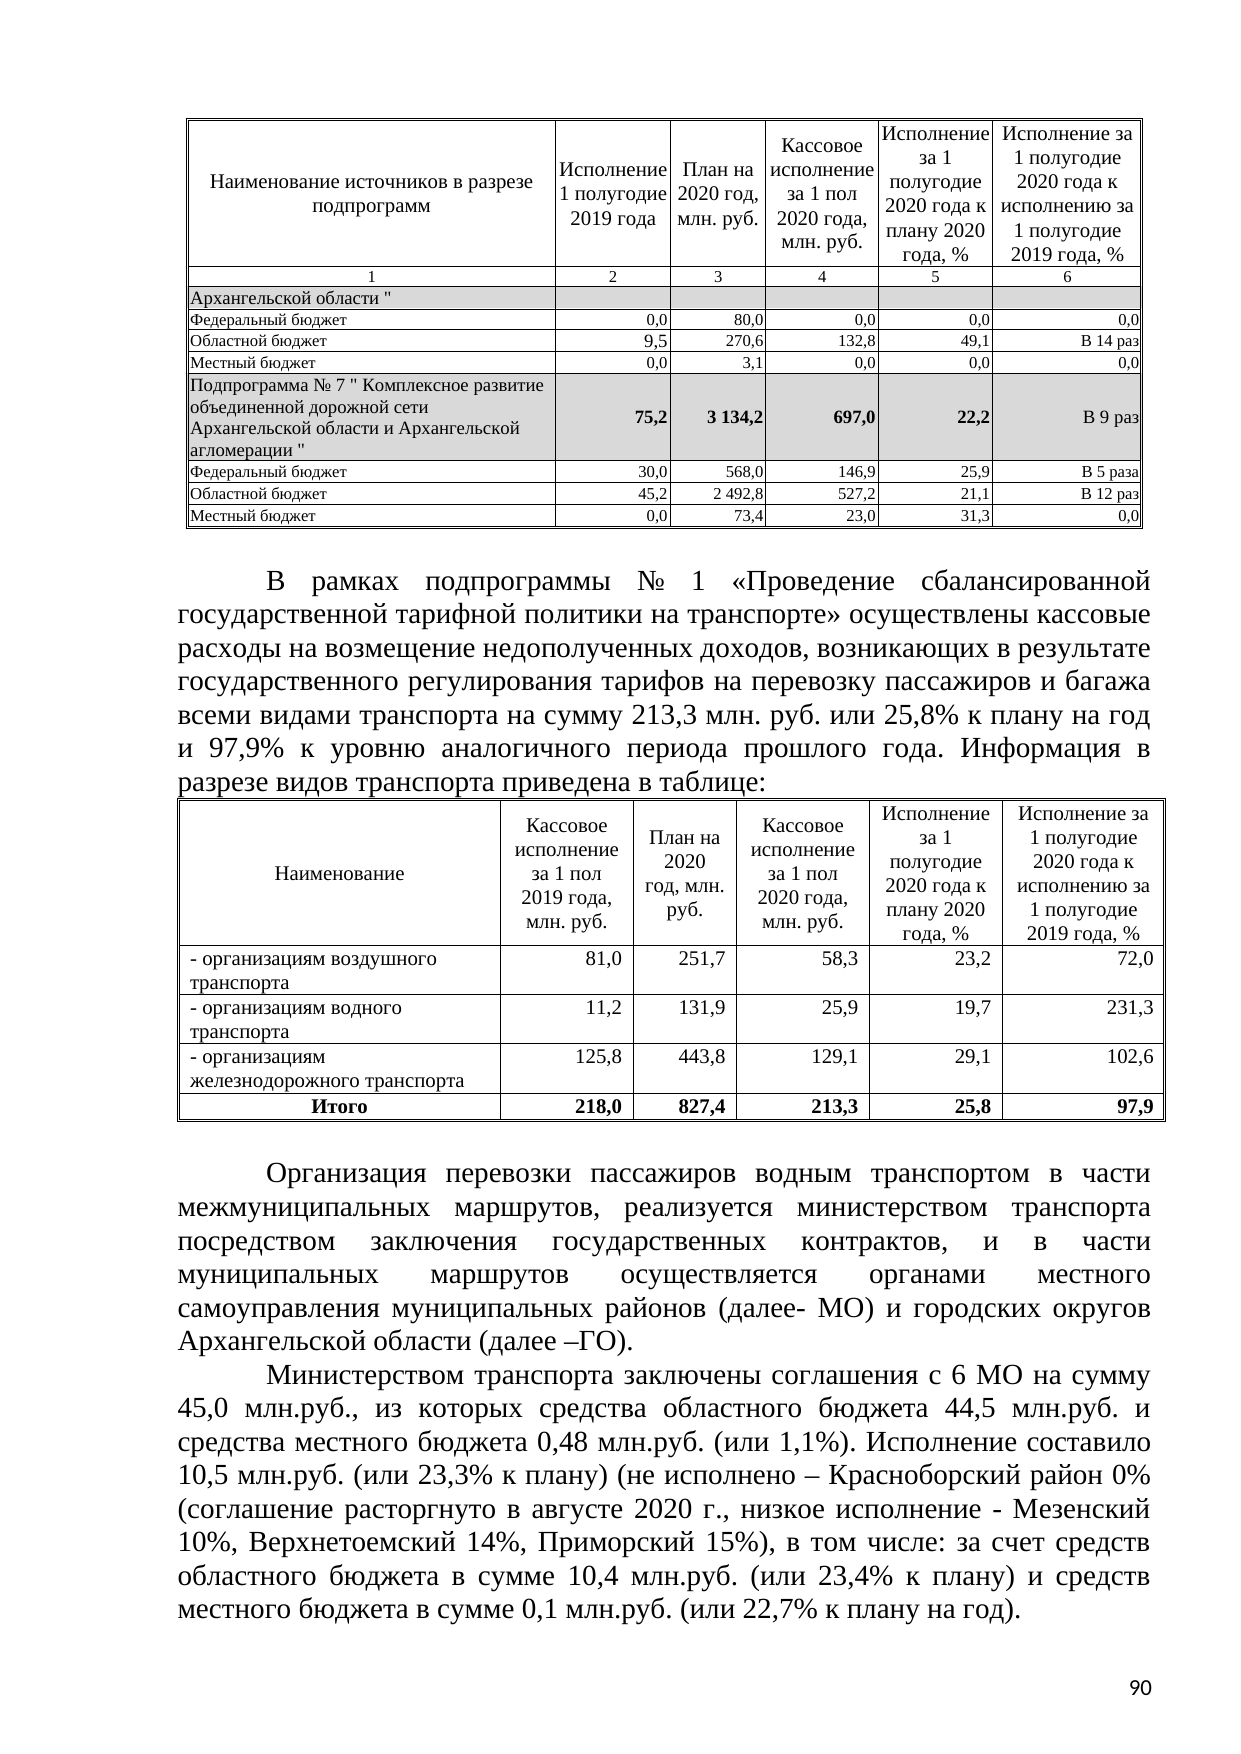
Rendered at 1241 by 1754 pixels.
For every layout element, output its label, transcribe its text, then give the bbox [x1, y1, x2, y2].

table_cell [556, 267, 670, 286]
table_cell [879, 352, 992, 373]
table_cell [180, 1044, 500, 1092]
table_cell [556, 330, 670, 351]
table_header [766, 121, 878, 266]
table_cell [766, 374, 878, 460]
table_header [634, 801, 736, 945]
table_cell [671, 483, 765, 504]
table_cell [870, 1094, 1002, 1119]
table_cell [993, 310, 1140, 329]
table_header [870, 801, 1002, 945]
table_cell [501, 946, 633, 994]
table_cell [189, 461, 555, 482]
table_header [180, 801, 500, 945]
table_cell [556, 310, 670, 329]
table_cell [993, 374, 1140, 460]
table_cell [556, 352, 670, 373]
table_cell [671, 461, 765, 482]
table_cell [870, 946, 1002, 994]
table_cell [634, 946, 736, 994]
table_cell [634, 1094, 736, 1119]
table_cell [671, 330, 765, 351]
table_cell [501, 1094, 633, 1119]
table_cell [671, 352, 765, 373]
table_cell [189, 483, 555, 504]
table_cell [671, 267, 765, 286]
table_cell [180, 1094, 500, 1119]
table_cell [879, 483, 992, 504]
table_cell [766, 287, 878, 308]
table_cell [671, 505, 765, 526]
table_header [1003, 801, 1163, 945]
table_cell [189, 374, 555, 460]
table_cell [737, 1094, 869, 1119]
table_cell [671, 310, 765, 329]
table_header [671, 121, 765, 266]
text Министерством транспорта заключены соглашения с 6 МО на сумму 45,0 млн.руб., из которых средства областного бюджета 44,5 млн.руб. и средства местного бюджета 0,48 млн.руб. (или 1,1%). Исполнение составило 10,5 млн.руб. (или 23,3% к плану) (не исполнено – Красноборский район 0% (соглашение расторгнуто в августе 2020 г., низкое исполнение - Мезенский 10%, Верхнетоемский 14%, Приморский 15%), в том числе: за счет средств областного бюджета в сумме 10,4 млн.руб. (или 23,4% к плану) и средств местного бюджета в сумме 0,1 млн.руб. (или 22,7% к плану на год). [177, 1357, 1152, 1625]
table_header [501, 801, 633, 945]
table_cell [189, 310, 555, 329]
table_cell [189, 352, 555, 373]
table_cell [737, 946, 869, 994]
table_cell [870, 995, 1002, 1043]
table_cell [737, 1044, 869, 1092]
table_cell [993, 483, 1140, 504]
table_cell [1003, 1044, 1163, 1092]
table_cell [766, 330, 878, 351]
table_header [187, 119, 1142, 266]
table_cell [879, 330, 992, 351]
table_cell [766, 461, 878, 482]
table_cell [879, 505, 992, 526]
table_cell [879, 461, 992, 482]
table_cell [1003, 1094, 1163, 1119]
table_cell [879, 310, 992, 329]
text Организация перевозки пассажиров водным транспортом в части межмуниципальных маршрутов, реализуется министерством транспорта посредством заключения государственных контрактов, и в части муниципальных маршрутов осуществляется органами местного самоуправления муниципальных районов (далее- МО) и городских округов Архангельской области (далее –ГО). [177, 1156, 1152, 1357]
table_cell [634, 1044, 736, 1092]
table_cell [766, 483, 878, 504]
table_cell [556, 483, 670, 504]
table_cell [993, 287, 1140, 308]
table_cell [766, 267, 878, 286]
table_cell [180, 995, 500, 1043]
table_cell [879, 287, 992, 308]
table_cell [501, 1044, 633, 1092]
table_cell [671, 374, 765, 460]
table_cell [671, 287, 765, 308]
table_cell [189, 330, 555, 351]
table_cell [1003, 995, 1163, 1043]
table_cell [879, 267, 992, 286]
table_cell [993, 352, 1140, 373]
text В рамках подпрограммы № 1 «Проведение сбалансированной государственной тарифной политики на транспорте» осуществлены кассовые расходы на возмещение недополученных доходов, возникающих в результате государственного регулирования тарифов на перевозку пассажиров и багажа всеми видами транспорта на сумму 213,3 млн. руб. или 25,8% к плану на год и 97,9% к уровню аналогичного периода прошлого года. Информация в разрезе видов транспорта приведена в таблице: [177, 563, 1152, 797]
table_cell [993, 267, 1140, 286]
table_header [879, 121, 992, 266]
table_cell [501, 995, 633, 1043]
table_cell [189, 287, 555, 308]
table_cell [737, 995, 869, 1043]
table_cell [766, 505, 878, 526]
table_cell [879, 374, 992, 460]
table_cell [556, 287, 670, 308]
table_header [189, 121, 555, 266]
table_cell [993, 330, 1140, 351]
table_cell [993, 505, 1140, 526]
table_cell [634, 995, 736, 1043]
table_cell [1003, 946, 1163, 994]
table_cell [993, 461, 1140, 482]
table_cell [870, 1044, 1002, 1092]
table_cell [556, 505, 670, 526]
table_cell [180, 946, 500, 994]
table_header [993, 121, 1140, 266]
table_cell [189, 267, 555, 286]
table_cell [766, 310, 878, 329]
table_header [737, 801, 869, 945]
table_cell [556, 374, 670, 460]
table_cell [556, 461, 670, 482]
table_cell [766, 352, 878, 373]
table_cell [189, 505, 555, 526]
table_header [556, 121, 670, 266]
